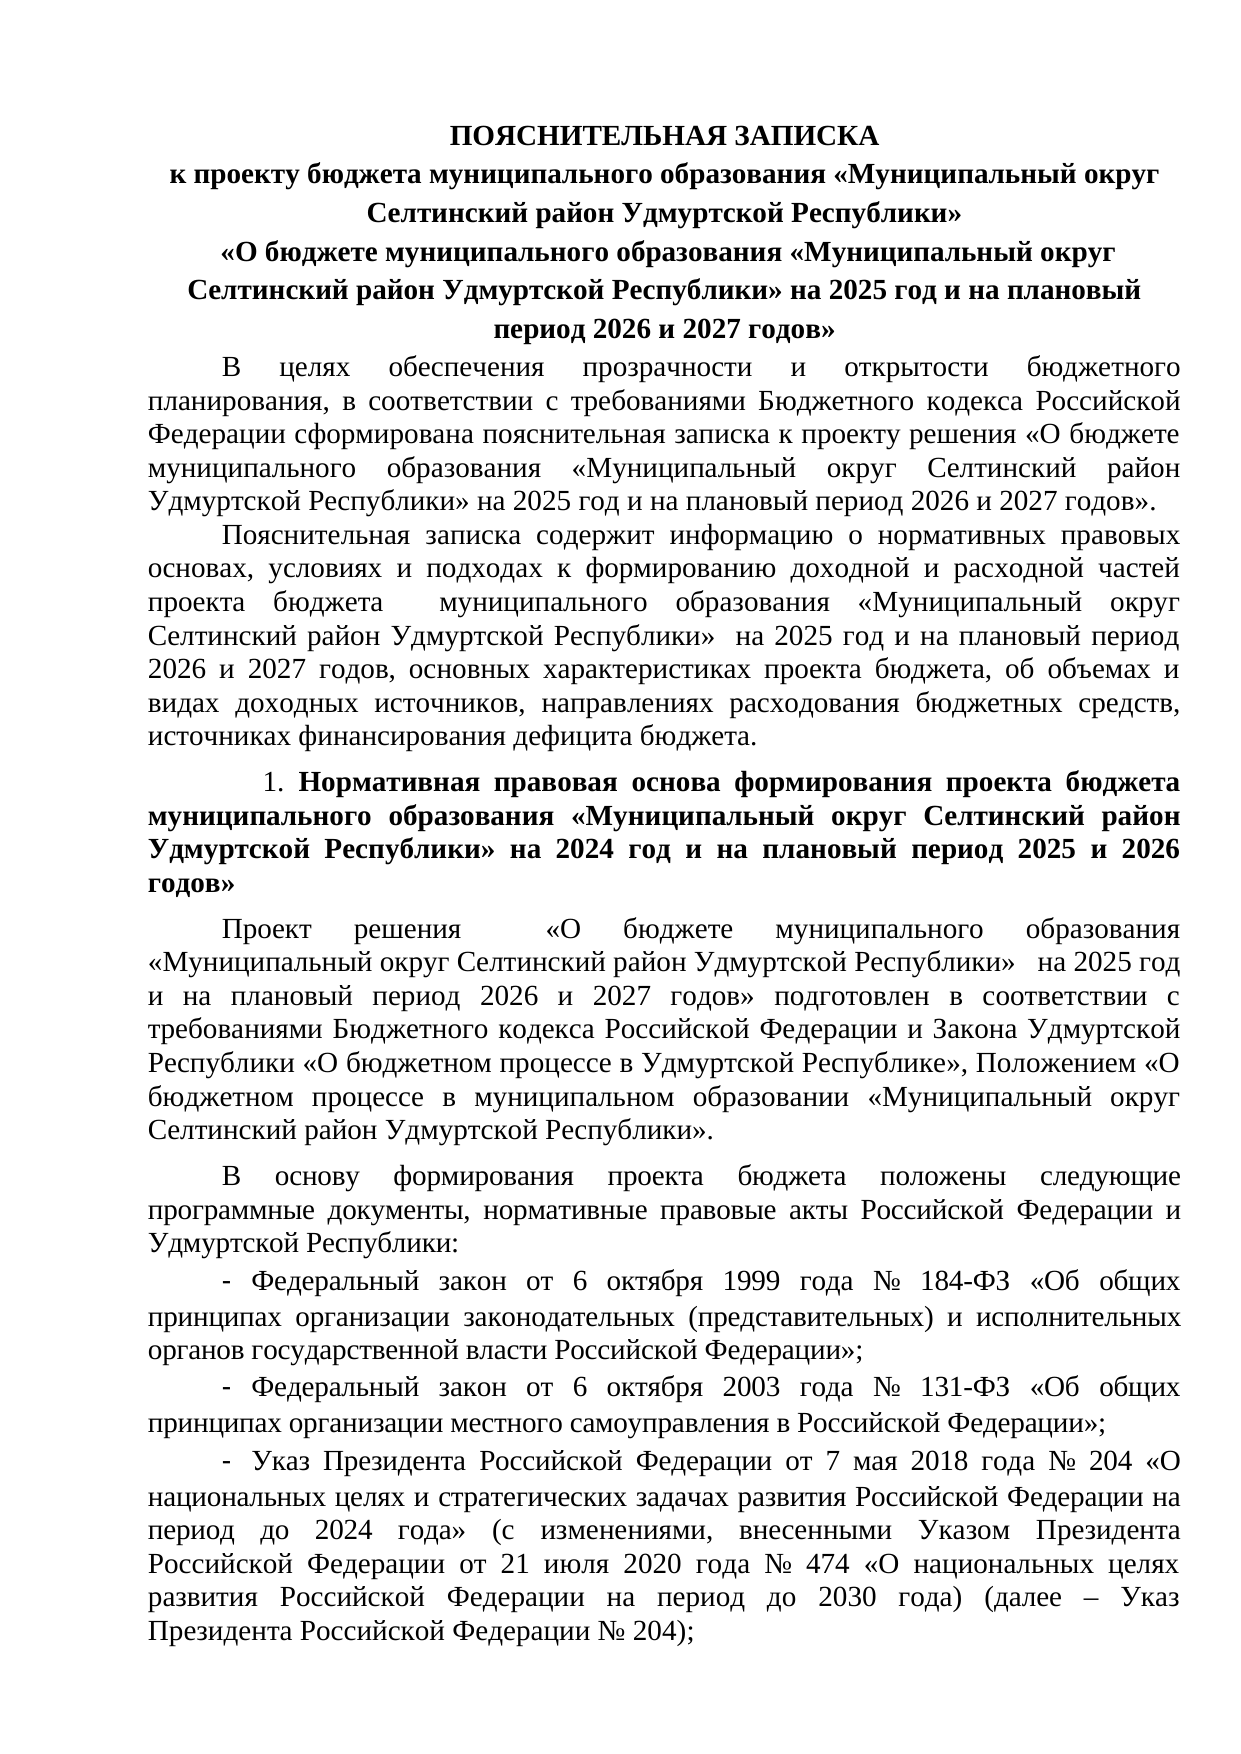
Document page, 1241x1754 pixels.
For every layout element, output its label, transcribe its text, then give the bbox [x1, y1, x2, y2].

text В целях обеспечения прозрачности и открытости бюджетного планирования, в соответствии с требованиями Бюджетного кодекса Российской Федерации сформирована пояснительная записка к проекту решения «О бюджете муниципального образования «Муниципальный округ Селтинский район Удмуртской Республики» на 2025 год и на плановый период 2026 и 2027 годов». [148, 349, 1181, 517]
text Проект решения «О бюджете муниципального образования «Муниципальный округ Селтинский район Удмуртской Республики» на 2025 год и на плановый период 2026 и 2027 годов» подготовлен в соответствии с требованиями Бюджетного кодекса Российской Федерации и Закона Удмуртской Республики «О бюджетном процессе в Удмуртской Республике», Положением «О бюджетном процессе в муниципальном образовании «Муниципальный округ Селтинский район Удмуртской Республики». [148, 911, 1181, 1146]
title Федеральный закон от 6 октября 2003 года № 131-ФЗ «Об общих принципах организации местного самоуправления в Российской Федерации»; [148, 1366, 1181, 1439]
text ПОЯСНИТЕЛЬНАЯ ЗАПИСКА [148, 118, 1181, 152]
title Федеральный закон от 6 октября 1999 года № 184-ФЗ «Об общих принципах организации законодательных (представительных) и исполнительных органов государственной власти Российской Федерации»; [148, 1259, 1181, 1366]
title Указ Президента Российской Федерации от 7 мая 2018 года № 204 «О национальных целях и стратегических задачах развития Российской Федерации на период до 2024 года» (с изменениями, внесенными Указом Президента Российской Федерации от 21 июля 2020 года № 474 «О национальных целях развития Российской Федерации на период до 2030 года) (далее – Указ Президента Российской Федерации № 204); [148, 1439, 1181, 1646]
text «О бюджете муниципального образования «Муниципальный округ Селтинский район Удмуртской Республики» на 2025 год и на плановый период 2026 и 2027 годов» [148, 234, 1181, 344]
text Пояснительная записка содержит информацию о нормативных правовых основах, условиях и подходах к формированию доходной и расходной частей проекта бюджета муниципального образования «Муниципальный округ Селтинский район Удмуртской Республики» на 2025 год и на плановый период 2026 и 2027 годов, основных характеристиках проекта бюджета, об объемах и видах доходных источников, направлениях расходования бюджетных средств, источниках финансирования дефицита бюджета. [148, 517, 1181, 752]
text к проекту бюджета муниципального образования «Муниципальный округ Селтинский район Удмуртской Республики» [148, 157, 1181, 229]
title В основу формирования проекта бюджета положены следующие программные документы, нормативные правовые акты Российской Федерации и Удмуртской Республики: [148, 1158, 1181, 1259]
text 1. Нормативная правовая основа формирования проекта бюджета муниципального образования «Муниципальный округ Селтинский район Удмуртской Республики» на 2024 год и на плановый период 2025 и 2026 годов» [148, 764, 1181, 898]
